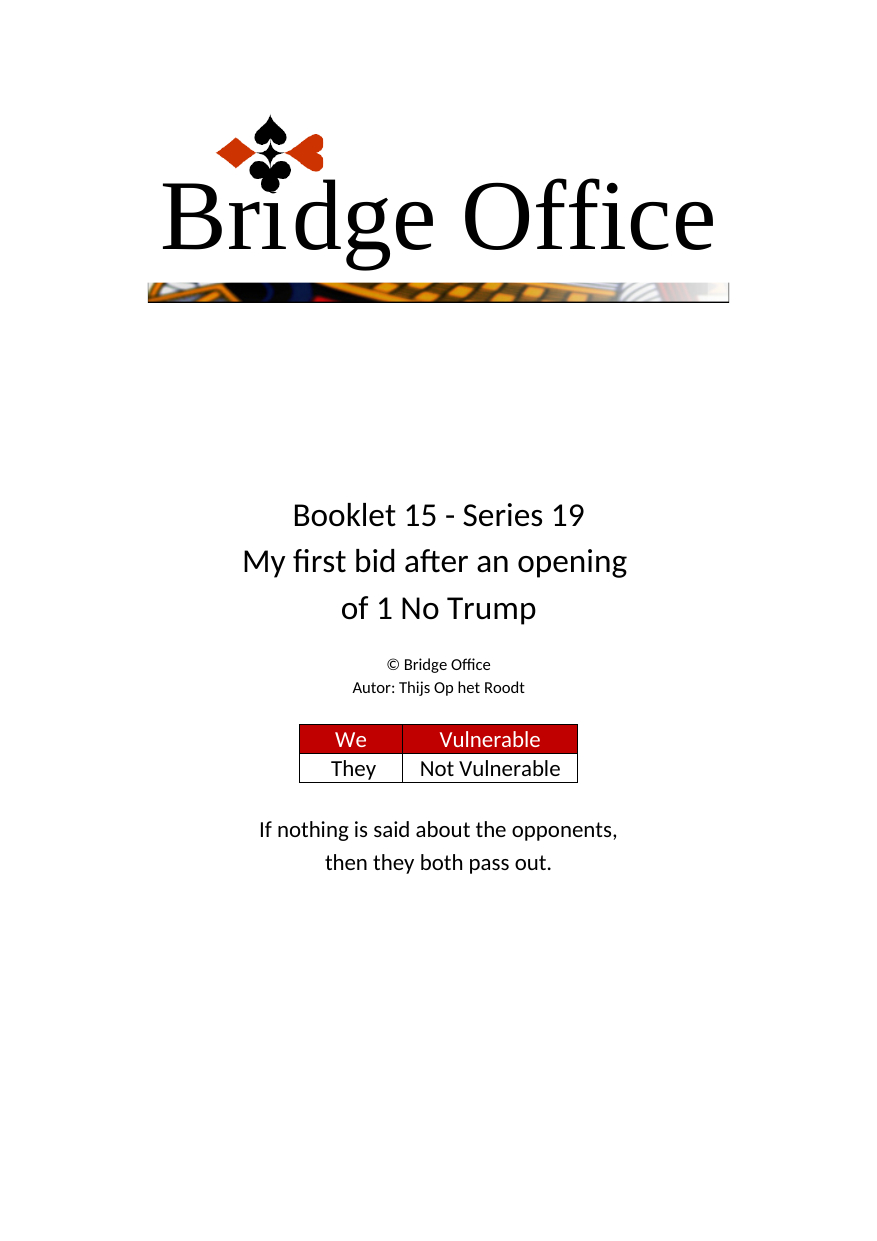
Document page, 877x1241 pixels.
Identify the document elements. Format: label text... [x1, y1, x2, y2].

table_header Vulnerable [403, 725, 577, 753]
table_cell They [300, 754, 402, 782]
text Autor: Thijs Op het Roodt [148, 677, 729, 698]
table_header We [300, 725, 402, 753]
text Booklet 15 - Series 19 [148, 447, 729, 534]
text My first bid after an opening of 1 No Trump © Bridge Office [148, 540, 729, 674]
picture [147, 283, 730, 303]
table_cell Not Vulnerable [403, 754, 577, 782]
text If nothing is said about the opponents, [148, 816, 729, 843]
text then they both pass out. [148, 848, 729, 876]
